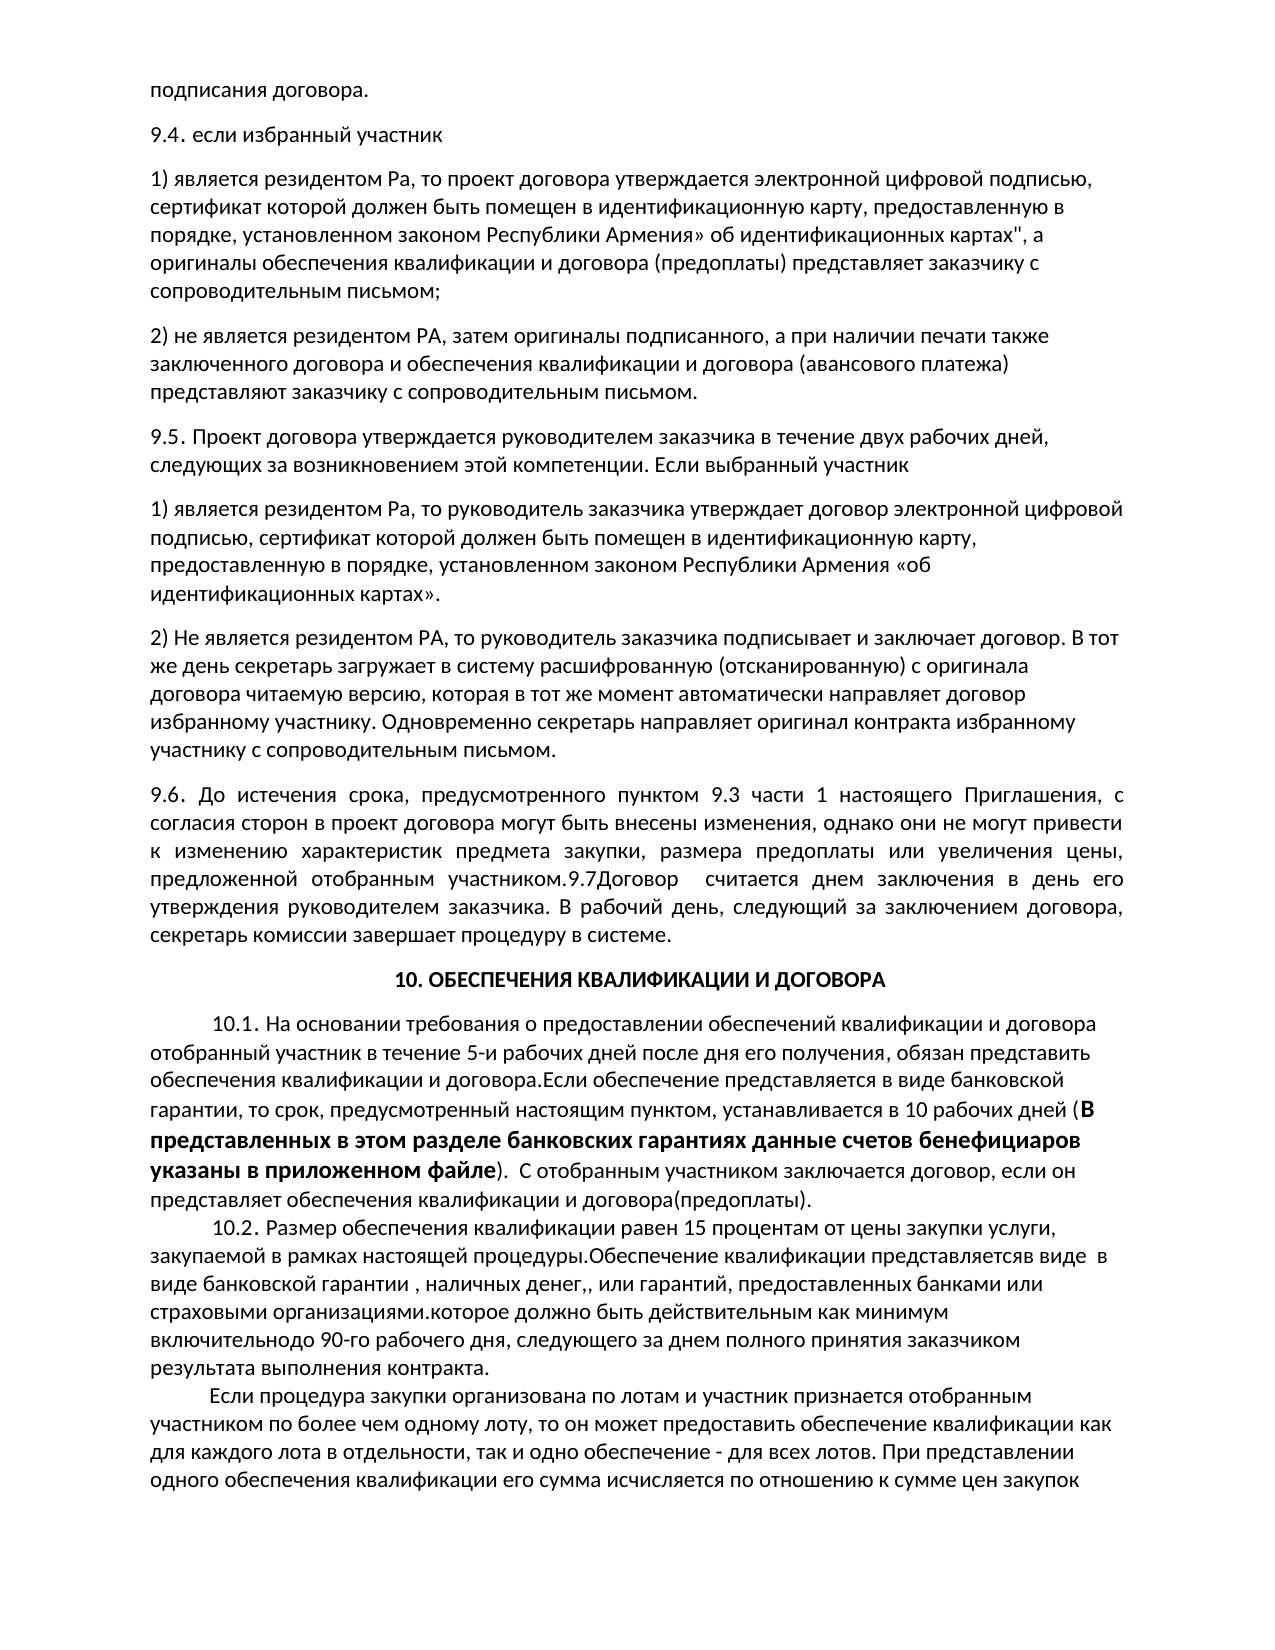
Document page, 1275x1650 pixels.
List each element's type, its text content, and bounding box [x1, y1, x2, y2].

text 1) является резидентом Ра, то проект договора утверждается электронной цифровой подписью, сертификат которой должен быть помещен в идентификационную карту, предоставленную в порядке, установленном законом Республики Армения» об идентификационных картах", а оригиналы обеспечения квалификации и договора (предоплаты) представляет заказчику с сопроводительным письмом; [150, 164, 1125, 304]
text 10. ОБЕСПЕЧЕНИЯ КВАЛИФИКАЦИИ И ДОГОВОРА [150, 965, 1125, 993]
text 9.4․ если избранный участник [150, 120, 1125, 148]
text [150, 1381, 1125, 1493]
text 2) не является резидентом РА, затем оригиналы подписанного, а при наличии печати также заключенного договора и обеспечения квалификации и договора (авансового платежа) представляют заказчику с сопроводительным письмом. [150, 321, 1125, 405]
text 10.2․ Размер обеспечения квалификации равен 15 процентам от цены закупки услуги, закупаемой в рамках настоящей процедуры.Обеспечение квалификации представляетсяв виде в виде банковской гарантии , наличных денег,, или гарантий, предоставленных банками или страховыми организациями.которое должно быть действительным как минимум включительнодо 90-го рабочего дня, следующего за днем полного принятия заказчиком результата выполнения контракта. [150, 1213, 1125, 1381]
text 9.5․ Проект договора утверждается руководителем заказчика в течение двух рабочих дней, следующих за возникновением этой компетенции. Если выбранный участник [150, 422, 1125, 478]
text 2) Не является резидентом РА, то руководитель заказчика подписывает и заключает договор. В тот же день секретарь загружает в систему расшифрованную (отсканированную) с оригинала договора читаемую версию, которая в тот же момент автоматически направляет договор избранному участнику. Одновременно секретарь направляет оригинал контракта избранному участнику с сопроводительным письмом. [150, 623, 1125, 763]
text 9.6․ До истечения срока, предусмотренного пунктом 9.3 части 1 настоящего Приглашения, с согласия сторон в проект договора могут быть внесены изменения, однако они не могут привести к изменению характеристик предмета закупки, размера предоплаты или увеличения цены, предложенной отобранным участником.9.7Договор считается днем заключения в день его утверждения руководителем заказчика. В рабочий день, следующий за заключением договора, секретарь комиссии завершает процедуру в системе. [150, 780, 1125, 948]
text 10.1․ На основании требования о предоставлении обеспечений квалификации и договора отобранный участник в течение 5-и рабочих дней после дня его получения, обязан представить обеспечения квалификации и договора.Если обеспечение представляется в виде банковской гарантии, то срок, предусмотренный настоящим пунктом, устанавливается в 10 рабочих дней (В представленных в этом разделе банковских гарантиях данные счетов бенефициаров указаны в приложенном файле). С отобранным участником заключается договор, если он представляет обеспечения квалификации и договора(предоплаты). [150, 1009, 1125, 1213]
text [150, 75, 1125, 103]
text 1) является резидентом Ра, то руководитель заказчика утверждает договор электронной цифровой подписью, сертификат которой должен быть помещен в идентификационную карту, предоставленную в порядке, установленном законом Республики Армения «об идентификационных картах». [150, 494, 1125, 607]
